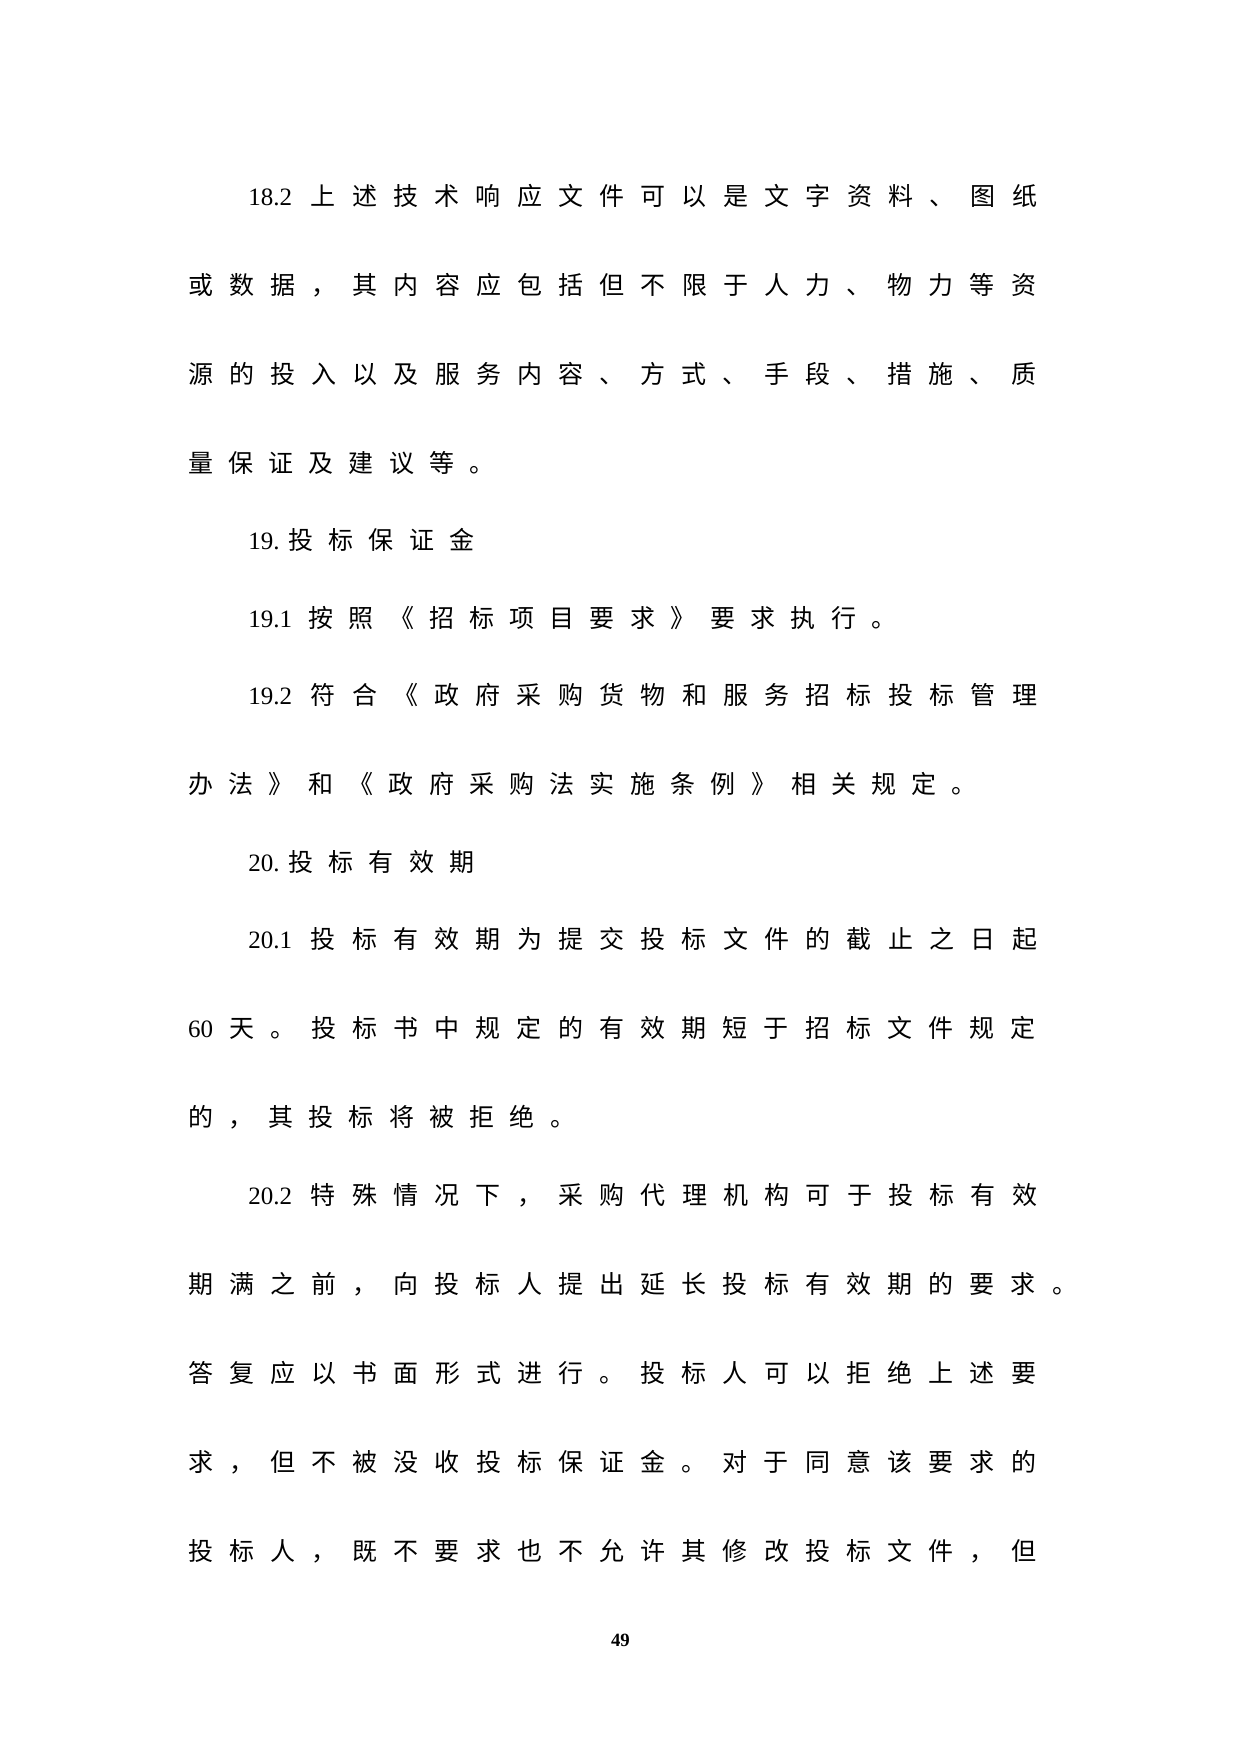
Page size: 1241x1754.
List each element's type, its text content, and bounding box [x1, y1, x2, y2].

text 20.1 投标有效期为提交投标文件的截止之日起60天。投标书中规定的有效期短于招标文件规定的，其投标将被拒绝。 [188, 908, 1052, 1146]
text 19.1 按照《招标项目要求》要求执行。 [188, 587, 1052, 646]
text 20. 投标有效期 [188, 831, 1052, 890]
text 19.2 符合《政府采购货物和服务招标投标管理办法》和《政府采购法实施条例》相关规定。 [188, 664, 1052, 813]
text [188, 1164, 1052, 1579]
text 18.2 上述技术响应文件可以是文字资料、图纸或数据，其内容应包括但不限于人力、物力等资源的投入以及服务内容、方式、手段、措施、质量保证及建议等。 [188, 164, 1052, 491]
text 19. 投标保证金 [188, 509, 1052, 568]
